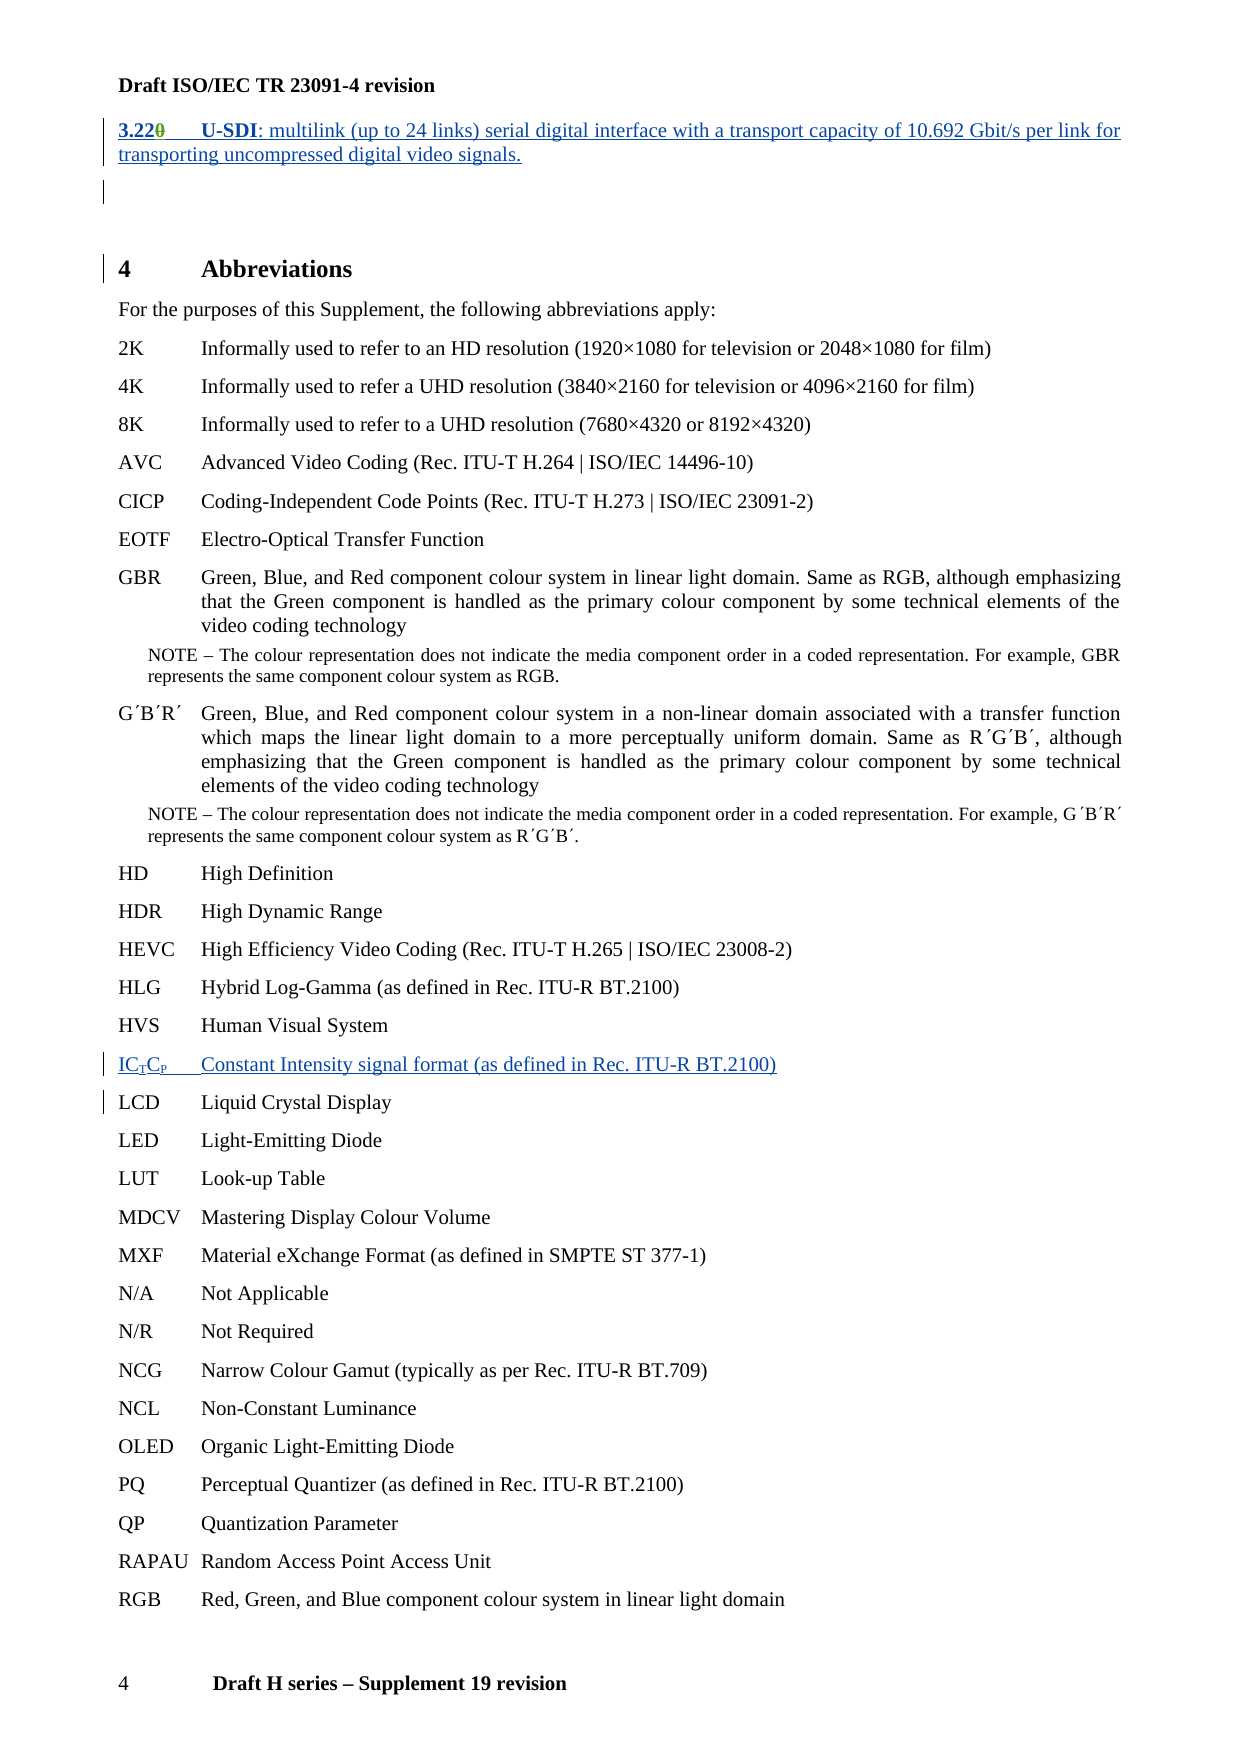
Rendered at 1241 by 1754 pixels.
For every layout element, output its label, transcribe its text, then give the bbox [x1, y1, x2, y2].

text NCL Non-Constant Luminance [118, 1396, 1122, 1420]
text LUT Look-up Table [118, 1166, 1122, 1190]
text 8K Informally used to refer to a UHD resolution (7680×4320 or 8192×4320) [118, 412, 1122, 436]
text RAPAU Random Access Point Access Unit [118, 1549, 1122, 1573]
text MDCV Mastering Display Colour Volume [118, 1204, 1122, 1229]
text GBR Green, Blue, and Red component colour system in linear light domain. Same as RGB, although emphasizing that the Green component is handled as the primary colour component by some technical elements of the video coding technology [118, 565, 1122, 637]
text HD High Definition [118, 861, 1122, 884]
text LCD Liquid Crystal Display [118, 1090, 1122, 1114]
text HVS Human Visual System [118, 1013, 1122, 1037]
text PQ Perceptual Quantizer (as defined in Rec. ITU-R BT.2100) [118, 1472, 1122, 1496]
text GBR Green, Blue, and Red component colour system in a non-linear domain associated with a transfer function which maps the linear light domain to a more perceptually uniform domain. Same as RGB, although emphasizing that the Green component is handled as the primary colour component by some technical elements of the video coding technology [118, 701, 1122, 797]
text QP Quantization Parameter [118, 1510, 1122, 1534]
text 2K Informally used to refer to an HD resolution (1920×1080 for television or 2048×1080 for film) [118, 336, 1122, 360]
text N/R Not Required [118, 1319, 1122, 1343]
text HLG Hybrid Log-Gamma (as defined in Rec. ITU-R BT.2100) [118, 975, 1122, 999]
text 4K Informally used to refer a UHD resolution (3840×2160 for television or 4096×2160 for film) [118, 374, 1122, 398]
text For the purposes of this Supplement, the following abbreviations apply: [118, 297, 1122, 321]
text RGB Red, Green, and Blue component colour system in linear light domain [118, 1587, 1122, 1611]
text NCG Narrow Colour Gamut (typically as per Rec. ITU-R BT.709) [118, 1357, 1122, 1382]
text HEVC High Efficiency Video Coding (Rec. ITU-T H.265 | ISO/IEC 23008-2) [118, 937, 1122, 961]
text N/A Not Applicable [118, 1281, 1122, 1305]
text AVC Advanced Video Coding (Rec. ITU-T H.264 | ISO/IEC 14496-10) [118, 450, 1122, 474]
text OLED Organic Light-Emitting Diode [118, 1434, 1122, 1458]
text HDR High Dynamic Range [118, 899, 1122, 923]
subtitle 4 Abbreviations [118, 254, 1122, 283]
text NOTE – The colour representation does not indicate the media component order in a coded representation. For example, GBR represents the same component colour system as RGB. [148, 643, 1122, 687]
text NOTE – The colour representation does not indicate the media component order in a coded representation. For example, GBR represents the same component colour system as RGB. [148, 803, 1122, 846]
text EOTF Electro-Optical Transfer Function [118, 527, 1122, 551]
text MXF Material eXchange Format (as defined in SMPTE ST 377-1) [118, 1243, 1122, 1267]
text LED Light-Emitting Diode [118, 1128, 1122, 1152]
text CICP Coding-Independent Code Points (Rec. ITU-T H.273 | ISO/IEC 23091-2) [118, 488, 1122, 513]
